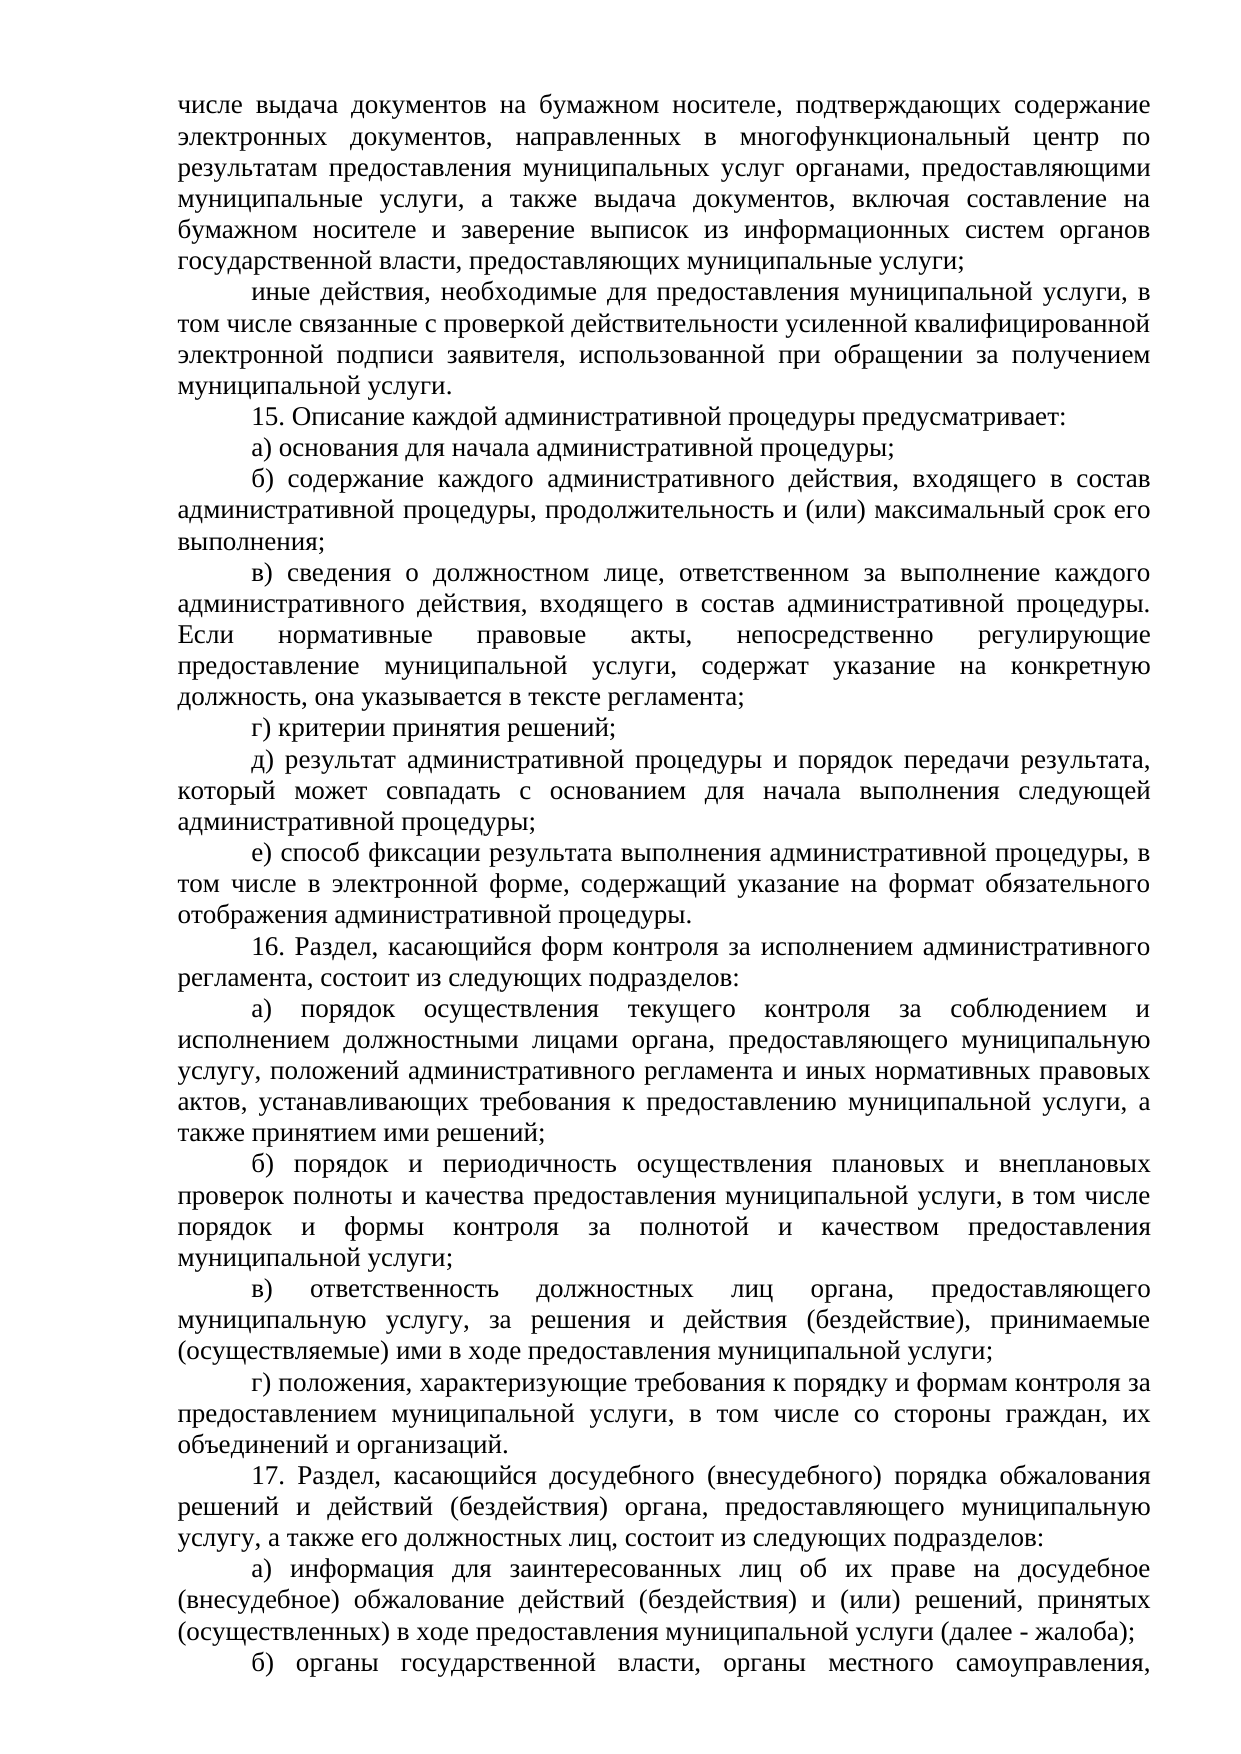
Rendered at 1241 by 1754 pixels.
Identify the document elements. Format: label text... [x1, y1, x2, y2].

text б) содержание каждого административного действия, входящего в состав административной процедуры, продолжительность и (или) максимальный срок его выполнения; [177, 462, 1152, 556]
text в) ответственность должностных лиц органа, предоставляющего муниципальную услугу, за решения и действия (бездействие), принимаемые (осуществляемые) ими в ходе предоставления муниципальной услуги; [177, 1272, 1152, 1366]
text б) порядок и периодичность осуществления плановых и внеплановых проверок полноты и качества предоставления муниципальной услуги, в том числе порядок и формы контроля за полнотой и качеством предоставления муниципальной услуги; [177, 1148, 1152, 1272]
text а) порядок осуществления текущего контроля за соблюдением и исполнением должностными лицами органа, предоставляющего муниципальную услугу, положений административного регламента и иных нормативных правовых актов, устанавливающих требования к предоставлению муниципальной услуги, а также принятием ими решений; [177, 992, 1152, 1148]
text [177, 89, 1152, 276]
text в) сведения о должностном лице, ответственном за выполнение каждого административного действия, входящего в состав административной процедуры. Если нормативные правовые акты, непосредственно регулирующие предоставление муниципальной услуги, содержат указание на конкретную должность, она указывается в тексте регламента; [177, 556, 1152, 712]
text г) критерии принятия решений; [177, 712, 1152, 743]
text а) информация для заинтересованных лиц об их праве на досудебное (внесудебное) обжалование действий (бездействия) и (или) решений, принятых (осуществленных) в ходе предоставления муниципальной услуги (далее - жалоба); [177, 1552, 1152, 1646]
text 16. Раздел, касающийся форм контроля за исполнением административного регламента, состоит из следующих подразделов: [177, 929, 1152, 992]
text иные действия, необходимые для предоставления муниципальной услуги, в том числе связанные с проверкой действительности усиленной квалифицированной электронной подписи заявителя, использованной при обращении за получением муниципальной услуги. [177, 276, 1152, 400]
text 17. Раздел, касающийся досудебного (внесудебного) порядка обжалования решений и действий (бездействия) органа, предоставляющего муниципальную услугу, а также его должностных лиц, состоит из следующих подразделов: [177, 1459, 1152, 1552]
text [177, 1646, 1152, 1677]
text г) положения, характеризующие требования к порядку и формам контроля за предоставлением муниципальной услуги, в том числе со стороны граждан, их объединений и организаций. [177, 1366, 1152, 1459]
text е) способ фиксации результата выполнения административной процедуры, в том числе в электронной форме, содержащий указание на формат обязательного отображения административной процедуры. [177, 836, 1152, 929]
text 15. Описание каждой административной процедуры предусматривает: [177, 400, 1152, 431]
text а) основания для начала административной процедуры; [177, 431, 1152, 462]
text д) результат административной процедуры и порядок передачи результата, который может совпадать с основанием для начала выполнения следующей административной процедуры; [177, 743, 1152, 836]
